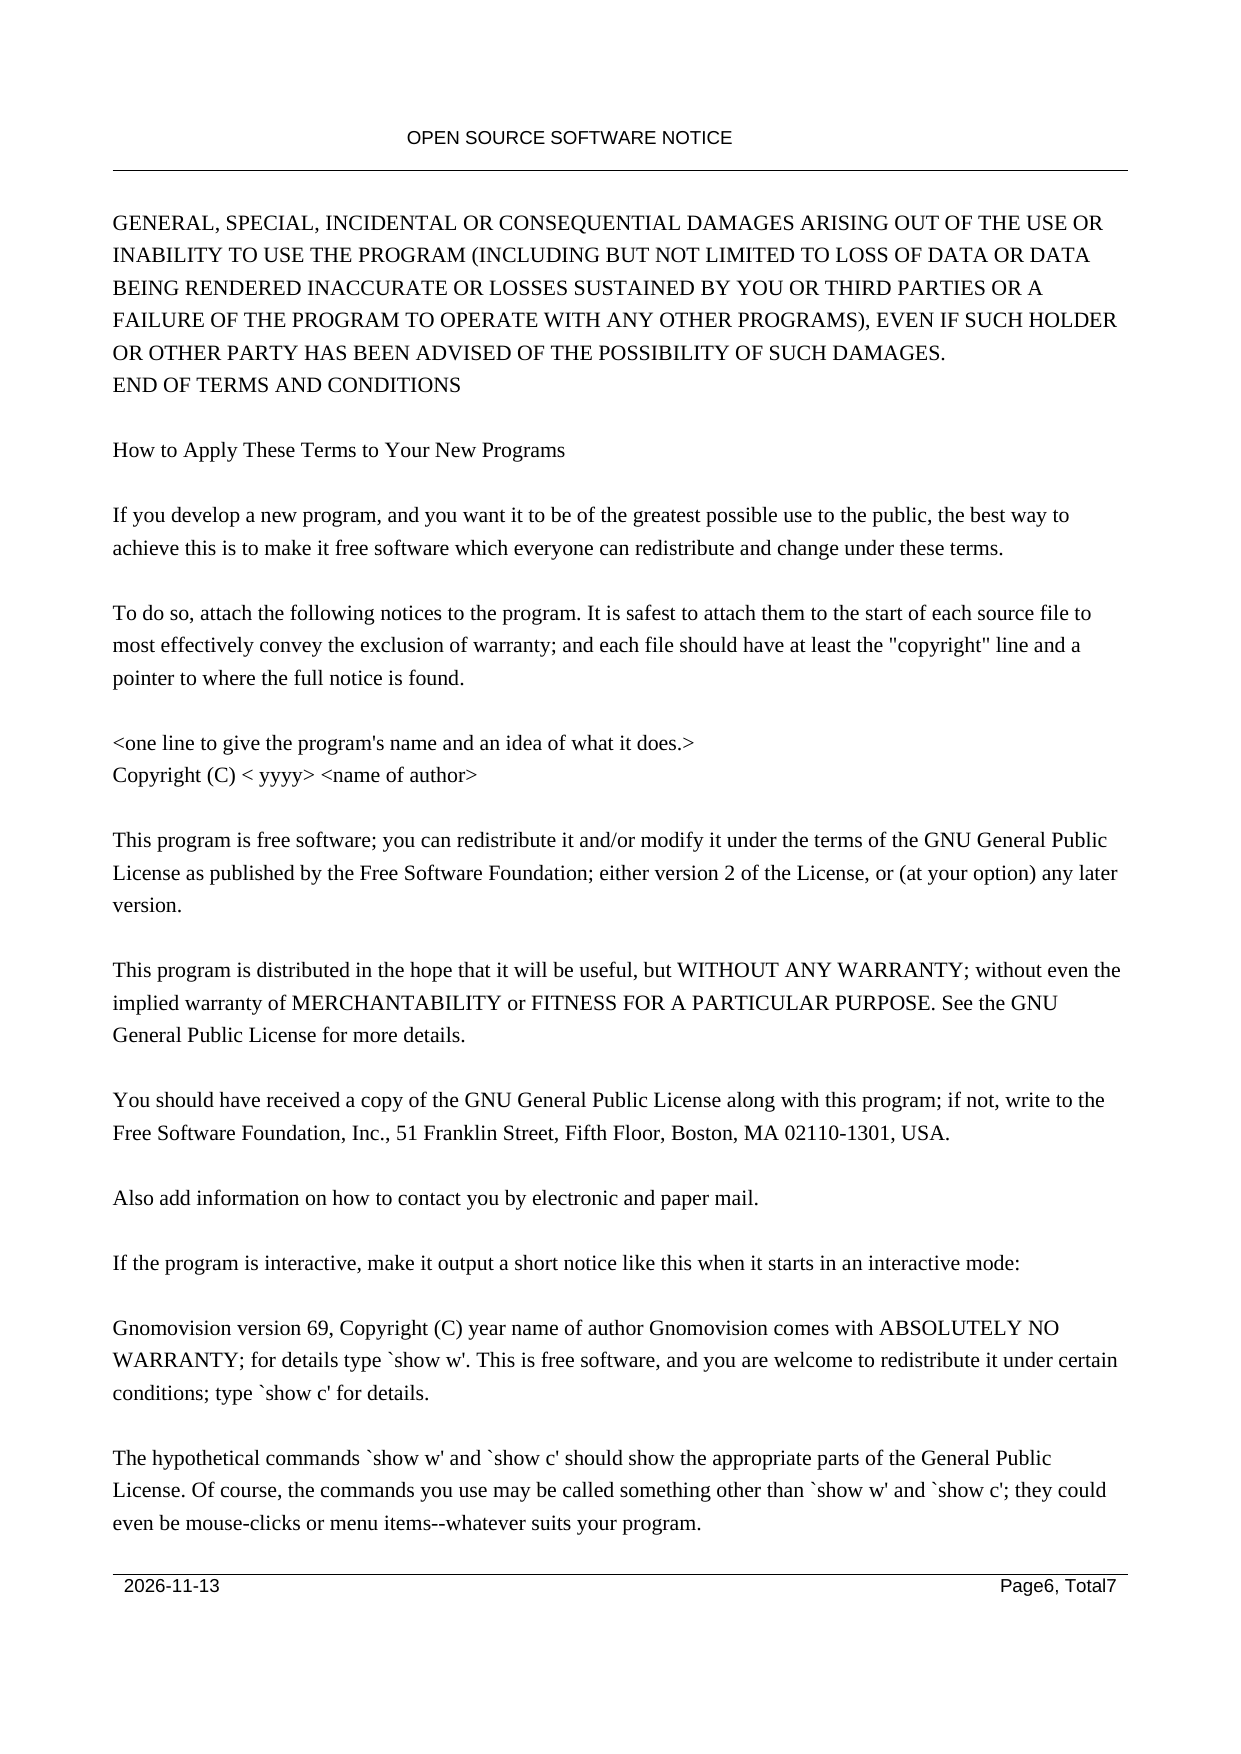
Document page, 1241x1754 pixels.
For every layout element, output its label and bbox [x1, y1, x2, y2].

text [112, 206, 1128, 1539]
